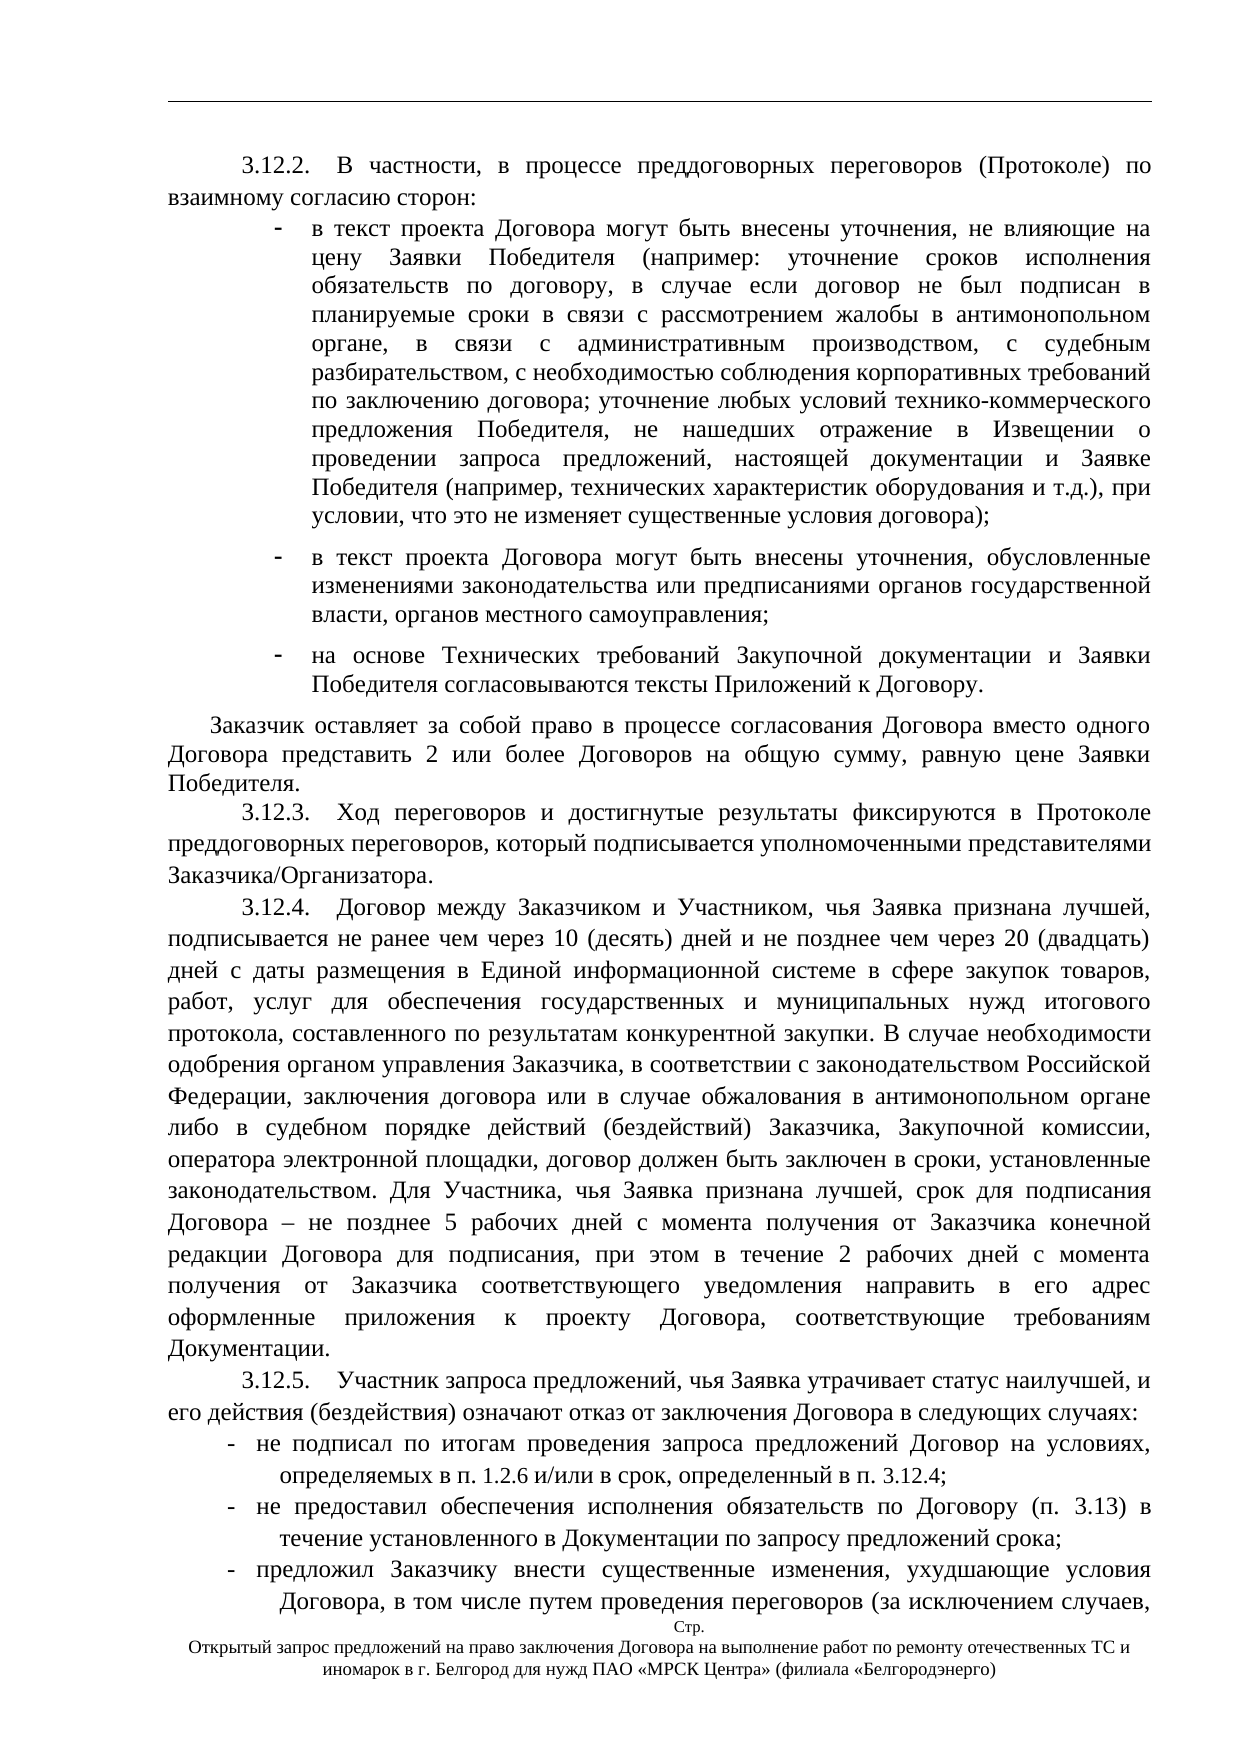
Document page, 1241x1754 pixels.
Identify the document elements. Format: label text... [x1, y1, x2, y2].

list Договор между Заказчиком и Участником, чья Заявка признана лучшей, подписывается не ранее чем через 10 (десять) дней и не позднее чем через 20 (двадцать) дней с даты размещения в Единой информационной системе в сфере закупок товаров, работ, услуг для обеспечения государственных и муниципальных нужд итогового протокола, составленного по результатам конкурентной закупки. В случае необходимости одобрения органом управления Заказчика, в соответствии с законодательством Российской Федерации, заключения договора или в случае обжалования в антимонопольном органе либо в судебном порядке действий (бездействий) Заказчика, Закупочной комиссии, оператора электронной площадки, договор должен быть заключен в сроки, установленные законодательством. Для Участника, чья Заявка признана лучшей, срок для подписания Договора – не позднее 5 рабочих дней с момента получения от Заказчика конечной редакции Договора для подписания, при этом в течение 2 рабочих дней с момента получения от Заказчика соответствующего уведомления направить в его адрес оформленные приложения к проекту Договора, соответствующие требованиям Документации. [168, 892, 1152, 1362]
list Ход переговоров и достигнутые результаты фиксируются в Протоколе преддоговорных переговоров, который подписывается уполномоченными представителями Заказчика/Организатора. [168, 797, 1152, 889]
list в текст проекта Договора могут быть внесены уточнения, не влияющие на цену Заявки Победителя (например: уточнение сроков исполнения обязательств по договору, в случае если договор не был подписан в планируемые сроки в связи с рассмотрением жалобы в антимонопольном органе, в связи с административным производством, с судебным разбирательством, с необходимостью соблюдения корпоративных требований по заключению договора; уточнение любых условий технико-коммерческого предложения Победителя, не нашедших отражение в Извещении о проведении запроса предложений, настоящей документации и Заявке Победителя (например, технических характеристик оборудования и т.д.), при условии, что это не изменяет существенные условия договора); [274, 213, 1152, 529]
list на основе Технических требований Закупочной документации и Заявки Победителя согласовываются тексты Приложений к Договору. [274, 641, 1152, 698]
list В частности, в процессе преддоговорных переговоров (Протоколе) по взаимному согласию сторон: [168, 150, 1152, 210]
text Заказчик оставляет за собой право в процессе согласования Договора вместо одного Договора представить 2 или более Договоров на общую сумму, равную цене Заявки Победителя. [168, 711, 1152, 797]
list не предоставил обеспечения исполнения обязательств по Договору (п. 3.13) в течение установленного в Документации по запросу предложений срока; [227, 1491, 1152, 1552]
list не подписал по итогам проведения запроса предложений Договор на условиях, определяемых в п. 1.2.6 и/или в срок, определенный в п. 3.12.4; [227, 1428, 1152, 1488]
list Участник запроса предложений, чья Заявка утрачивает статус наилучшей, и его действия (бездействия) означают отказ от заключения Договора в следующих случаях: [168, 1365, 1152, 1425]
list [227, 1554, 1152, 1615]
list в текст проекта Договора могут быть внесены уточнения, обусловленные изменениями законодательства или предписаниями органов государственной власти, органов местного самоуправления; [274, 542, 1152, 628]
